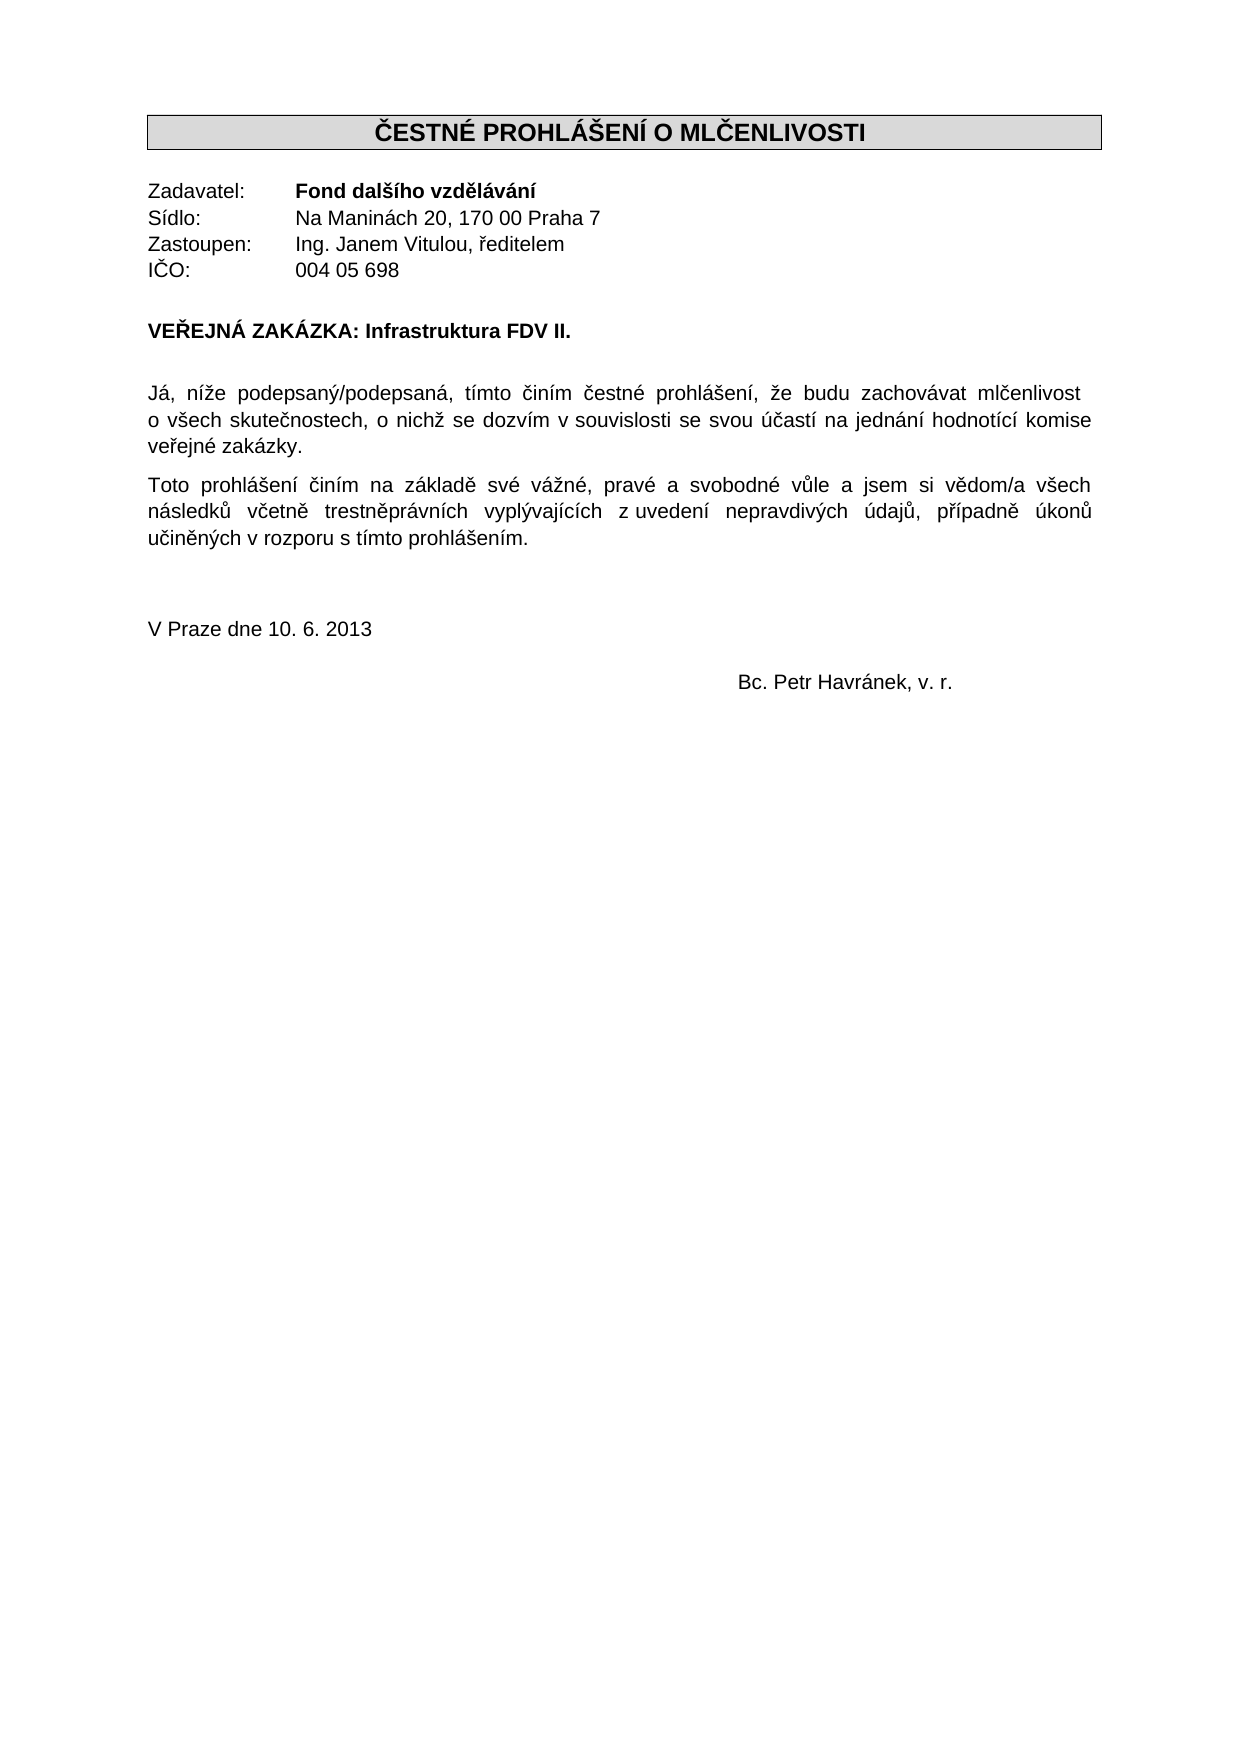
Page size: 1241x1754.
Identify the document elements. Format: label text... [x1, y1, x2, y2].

text Toto prohlášení činím na základě své vážné, pravé a svobodné vůle a jsem si vědom/a všech následků včetně trestněprávních vyplývajících z uvedení nepravdivých údajů, případně úkonů učiněných v rozporu s tímto prohlášením. [148, 473, 1093, 549]
text Já, níže podepsaný/podepsaná, tímto činím čestné prohlášení, že budu zachovávat mlčenlivost o všech skutečnostech, o nichž se dozvím v souvislosti se svou účastí na jednání hodnotící komise veřejné zakázky. [148, 381, 1093, 458]
text IČO: 004 05 698 [148, 258, 1093, 282]
text V Praze dne 10. 6. 2013 [148, 617, 1093, 641]
text Čestné prohlášení o mlčenlivosti [148, 116, 1101, 149]
text Sídlo: Na Maninách 20, 170 00 Praha 7 [148, 205, 1093, 229]
text Bc. Petr Havránek, v. r. [148, 670, 1093, 694]
text VEŘEJNÁ ZAKÁZKA: Infrastruktura FDV II. [148, 313, 1093, 342]
text Zadavatel: Fond dalšího vzdělávání [148, 179, 1093, 203]
text Zastoupen: Ing. Janem Vitulou, ředitelem [148, 232, 1093, 256]
